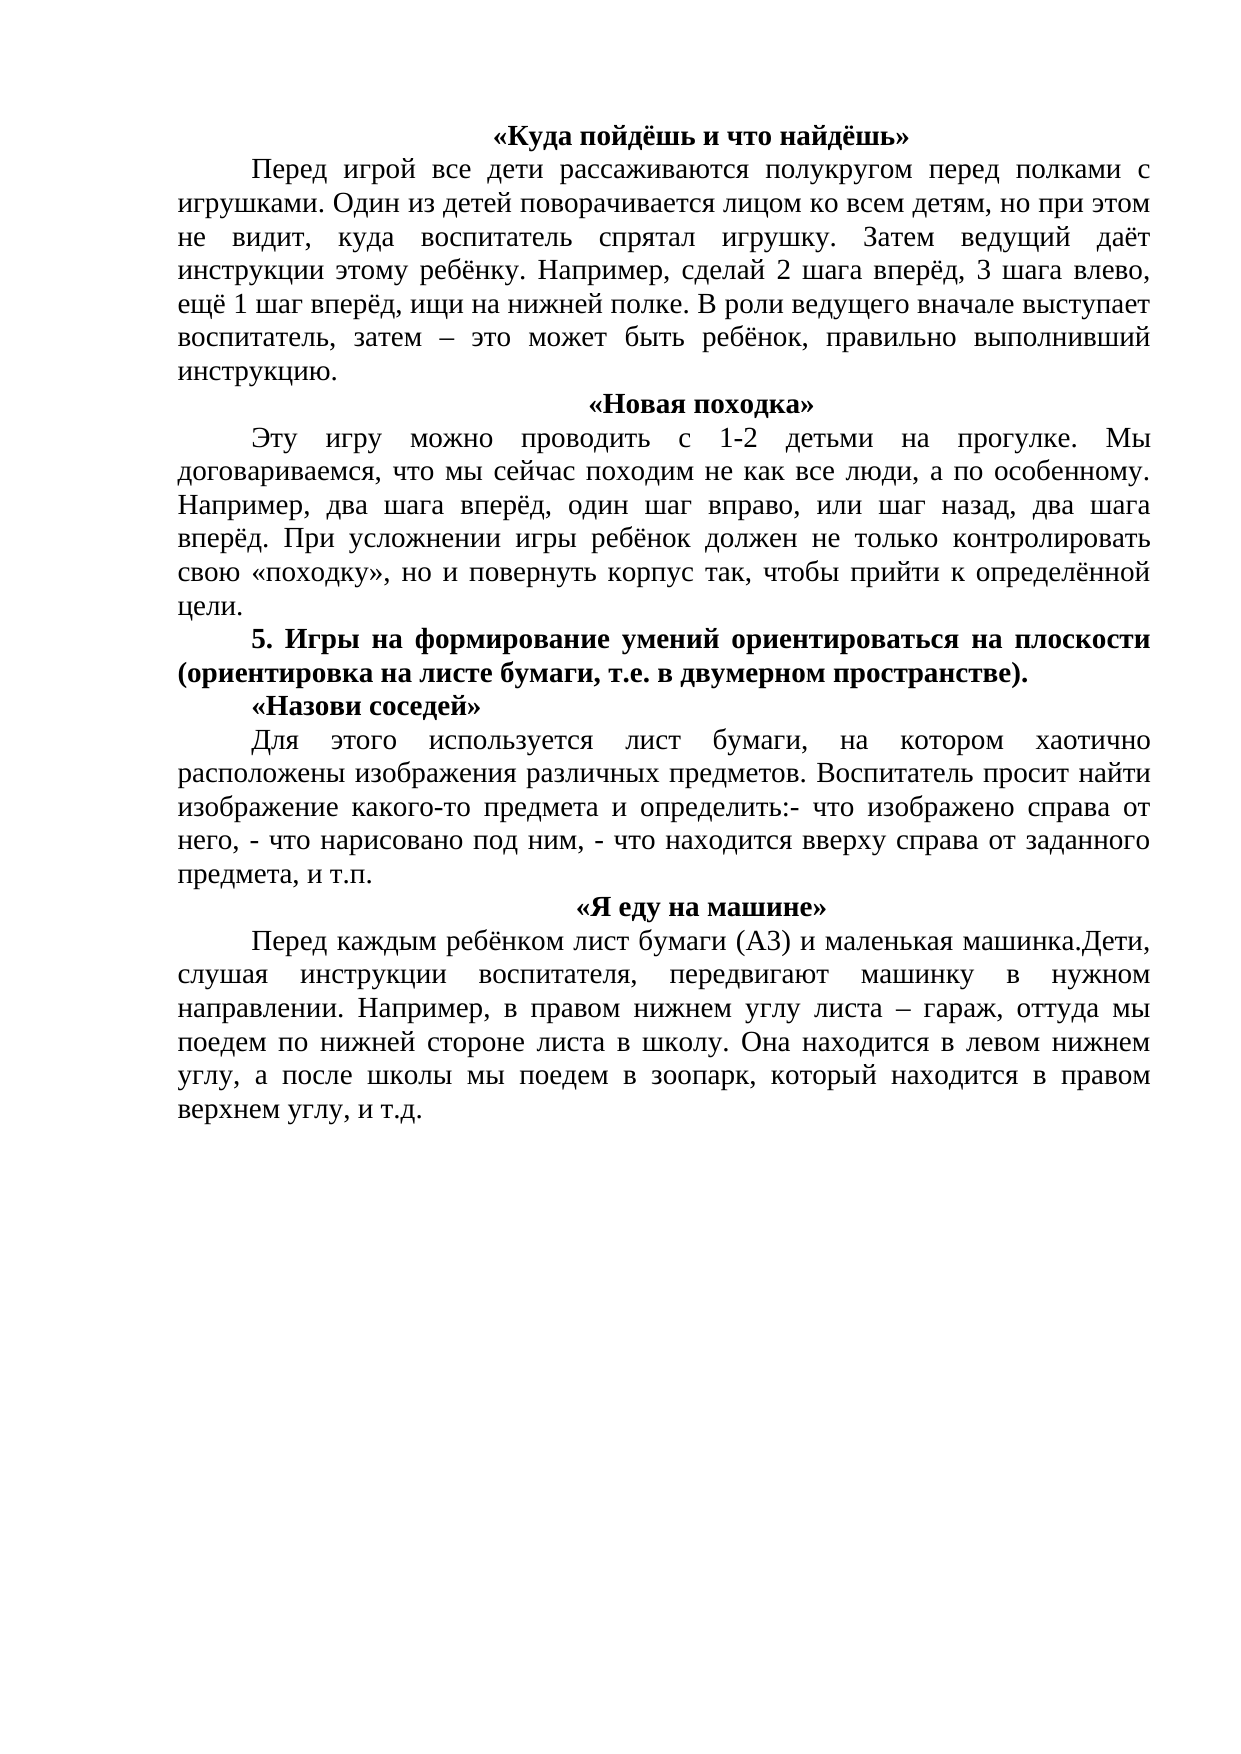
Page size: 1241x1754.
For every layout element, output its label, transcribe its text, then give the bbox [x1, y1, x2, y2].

text 5. Игры на формирование умений ориентироваться на плоскости (ориентировка на листе бумаги, т.е. в двумерном пространстве). [177, 621, 1152, 688]
text «Куда пойдёшь и что найдёшь» [177, 118, 1152, 152]
text Перед каждым ребёнком лист бумаги (А3) и маленькая машинка.Дети, слушая инструкции воспитателя, передвигают машинку в нужном направлении. Например, в правом нижнем углу листа – гараж, оттуда мы поедем по нижней стороне листа в школу. Она находится в левом нижнем углу, а после школы мы поедем в зоопарк, который находится в правом верхнем углу, и т.д. [177, 923, 1152, 1124]
text «Назови соседей» [177, 688, 1152, 722]
text Перед игрой все дети рассаживаются полукругом перед полками с игрушками. Один из детей поворачивается лицом ко всем детям, но при этом не видит, куда воспитатель спрятал игрушку. Затем ведущий даёт инструкции этому ребёнку. Например, сделай 2 шага вперёд, 3 шага влево, ещё 1 шаг вперёд, ищи на нижней полке. В роли ведущего вначале выступает воспитатель, затем – это может быть ребёнок, правильно выполнивший инструкцию. [177, 152, 1152, 386]
text «Новая походка» [177, 386, 1152, 420]
text «Я еду на машине» [177, 889, 1152, 923]
text Эту игру можно проводить с 1-2 детьми на прогулке. Мы договариваемся, что мы сейчас походим не как все люди, а по особенному. Например, два шага вперёд, один шаг вправо, или шаг назад, два шага вперёд. При усложнении игры ребёнок должен не только контролировать свою «походку», но и повернуть корпус так, чтобы прийти к определённой цели. [177, 420, 1152, 621]
text Для этого используется лист бумаги, на котором хаотично расположены изображения различных предметов. Воспитатель просит найти изображение какого-то предмета и определить:- что изображено справа от него, - что нарисовано под ним, - что находится вверху справа от заданного предмета, и т.п. [177, 722, 1152, 889]
